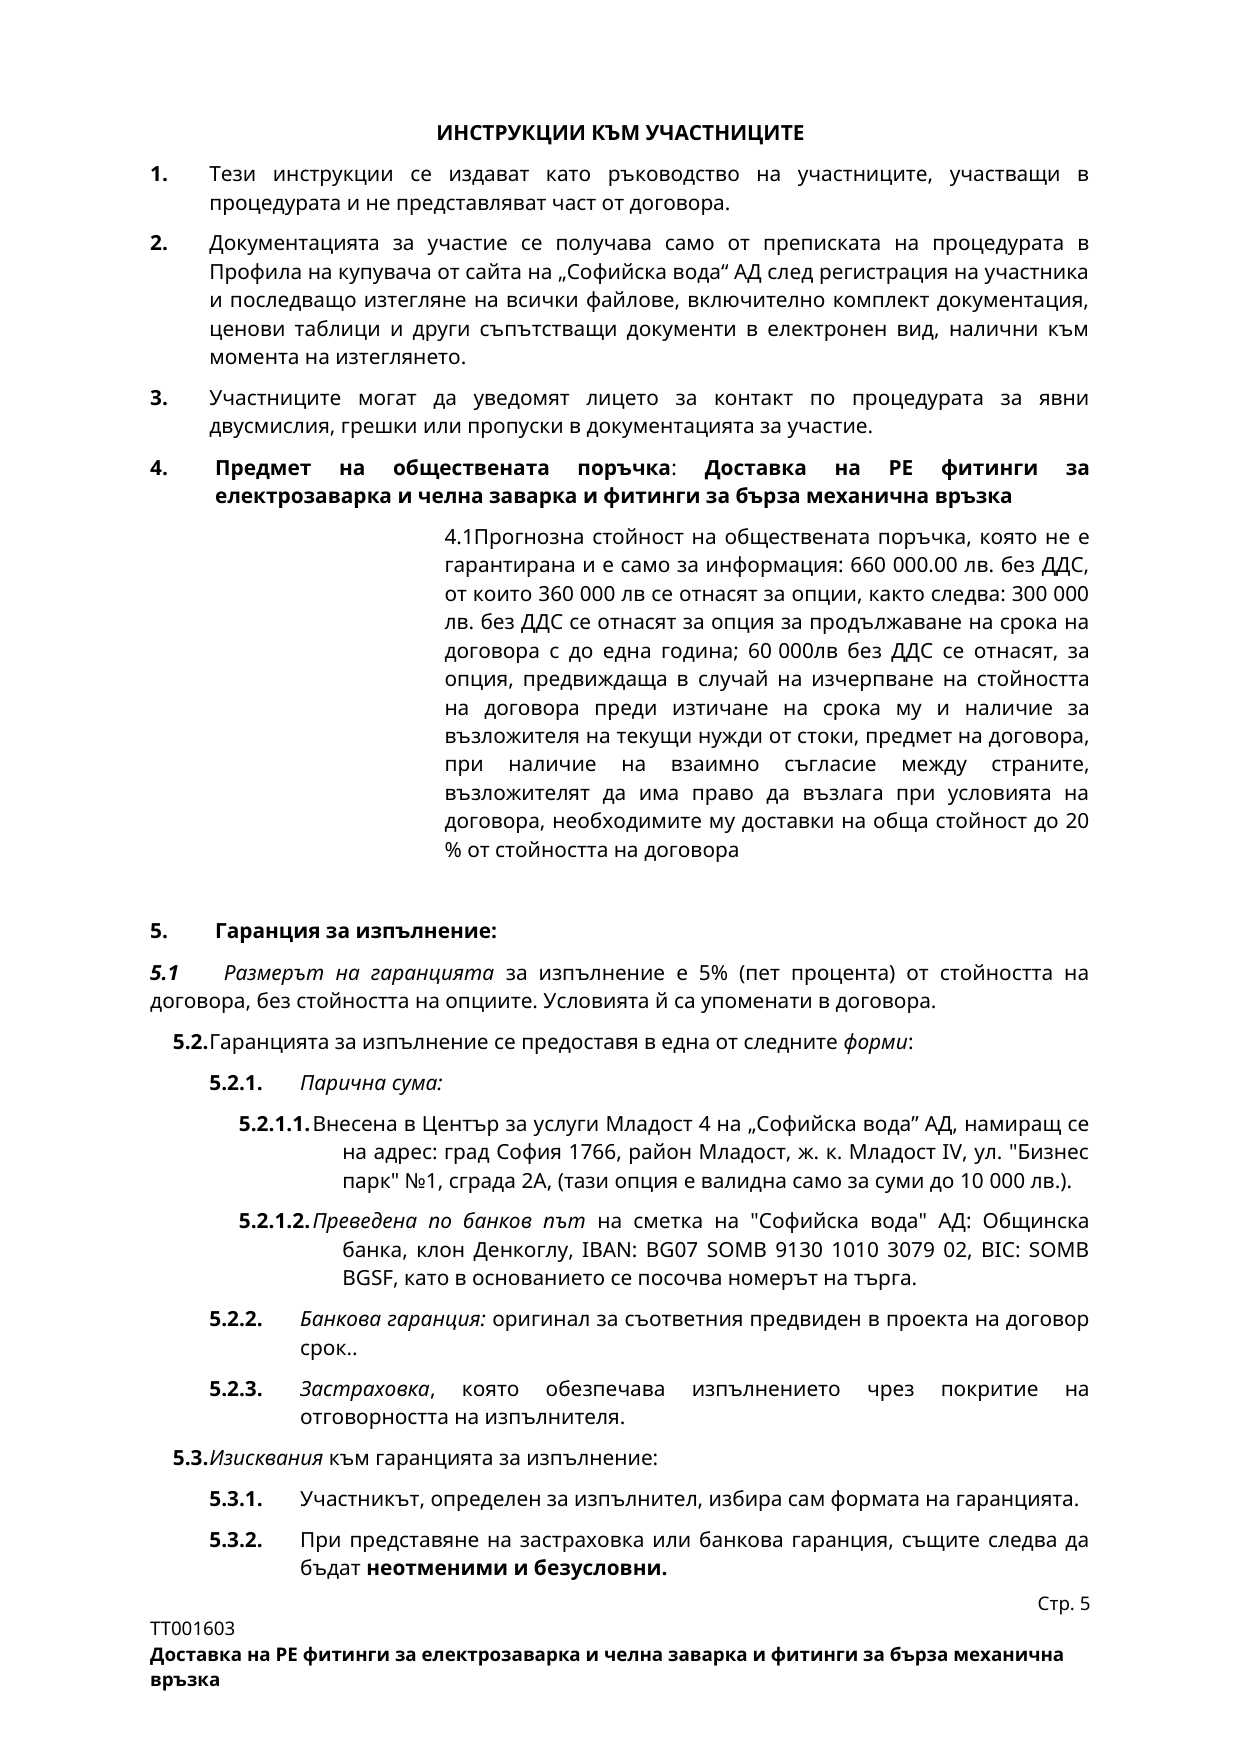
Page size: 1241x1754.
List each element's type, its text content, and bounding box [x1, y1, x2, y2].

list Изисквания към гаранцията за изпълнение: [173, 1443, 1090, 1472]
list Предмет на обществената поръчка: Доставка на РЕ фитинги за електрозаварка и челна заварка и фитинги за бърза механична връзка [150, 453, 1090, 509]
text 5.1 Размерът на гаранцията за изпълнение е 5% (пет процента) от стойността на договора, без стойността на опциите. Условията й са упоменати в договора. [150, 958, 1090, 1014]
list Документацията за участие се получава само от преписката на процедурата в Профила на купувача от сайта на „Софийска вода“ АД след регистрация на участника и последващо изтегляне на всички файлове, включително комплект документация, ценови таблици и други съпътстващи документи в електронен вид, налични към момента на изтеглянето. [150, 228, 1090, 371]
list Гаранцията за изпълнение се предоставя в една от следните форми: [173, 1027, 1090, 1055]
list Внесена в Център за услуги Младост 4 на „Софийска вода” АД, намиращ се на адрес: град София 1766, район Младост, ж. к. Младост ІV, ул. "Бизнес парк" №1, сграда 2А, (тази опция е валидна само за суми до 10 000 лв.). [239, 1109, 1090, 1194]
list Участникът, определен за изпълнител, избира сам формата на гаранцията. [209, 1484, 1090, 1513]
list Гаранция за изпълнение: [150, 917, 1090, 945]
list Парична сума: [209, 1068, 1090, 1096]
text ИНСТРУКЦИИ КЪМ УЧАСТНИЦИТЕ [150, 118, 1090, 147]
list Преведена по банков път на сметка на "Софийска вода" АД: Общинска банка, клон Денкоглу, IBAN: BG07 SOMB 9130 1010 3079 02, BIC: SOMB BGSF, като в основанието се посочва номерът на търга. [239, 1207, 1090, 1292]
list Тези инструкции се издават като ръководство на участниците, участващи в процедурата и не представляват част от договора. [150, 159, 1090, 216]
list Застраховка, която обезпечава изпълнението чрез покритие на отговорността на изпълнителя. [209, 1374, 1090, 1431]
list Банкова гаранция: оригинал за съответния предвиден в проекта на договор срок.. [209, 1304, 1090, 1361]
text 4.1Прогнозна стойност на обществената поръчка, която не е гарантирана и е само за информация: 660 000.00 лв. без ДДС, от които 360 000 лв се отнасят за опции, както следва: 300 000 лв. без ДДС се отнасят за опция за продължаване на срока на договора с до една година; 60 000лв без ДДС се отнасят, за опция, предвиждаща в случай на изчерпване на стойността на договора преди изтичане на срока му и наличие за възложителя на текущи нужди от стоки, предмет на договора, при наличие на взаимно съгласие между страните, възложителят да има право да възлага при условията на договора, необходимите му доставки на обща стойност до 20 % от стойността на договора [444, 522, 1090, 863]
list Участниците могат да уведомят лицето за контакт по процедурата за явни двусмислия, грешки или пропуски в документацията за участие. [150, 383, 1090, 440]
list При представяне на застраховка или банкова гаранция, същите следва да бъдат неотменими и безусловни. [209, 1525, 1090, 1582]
